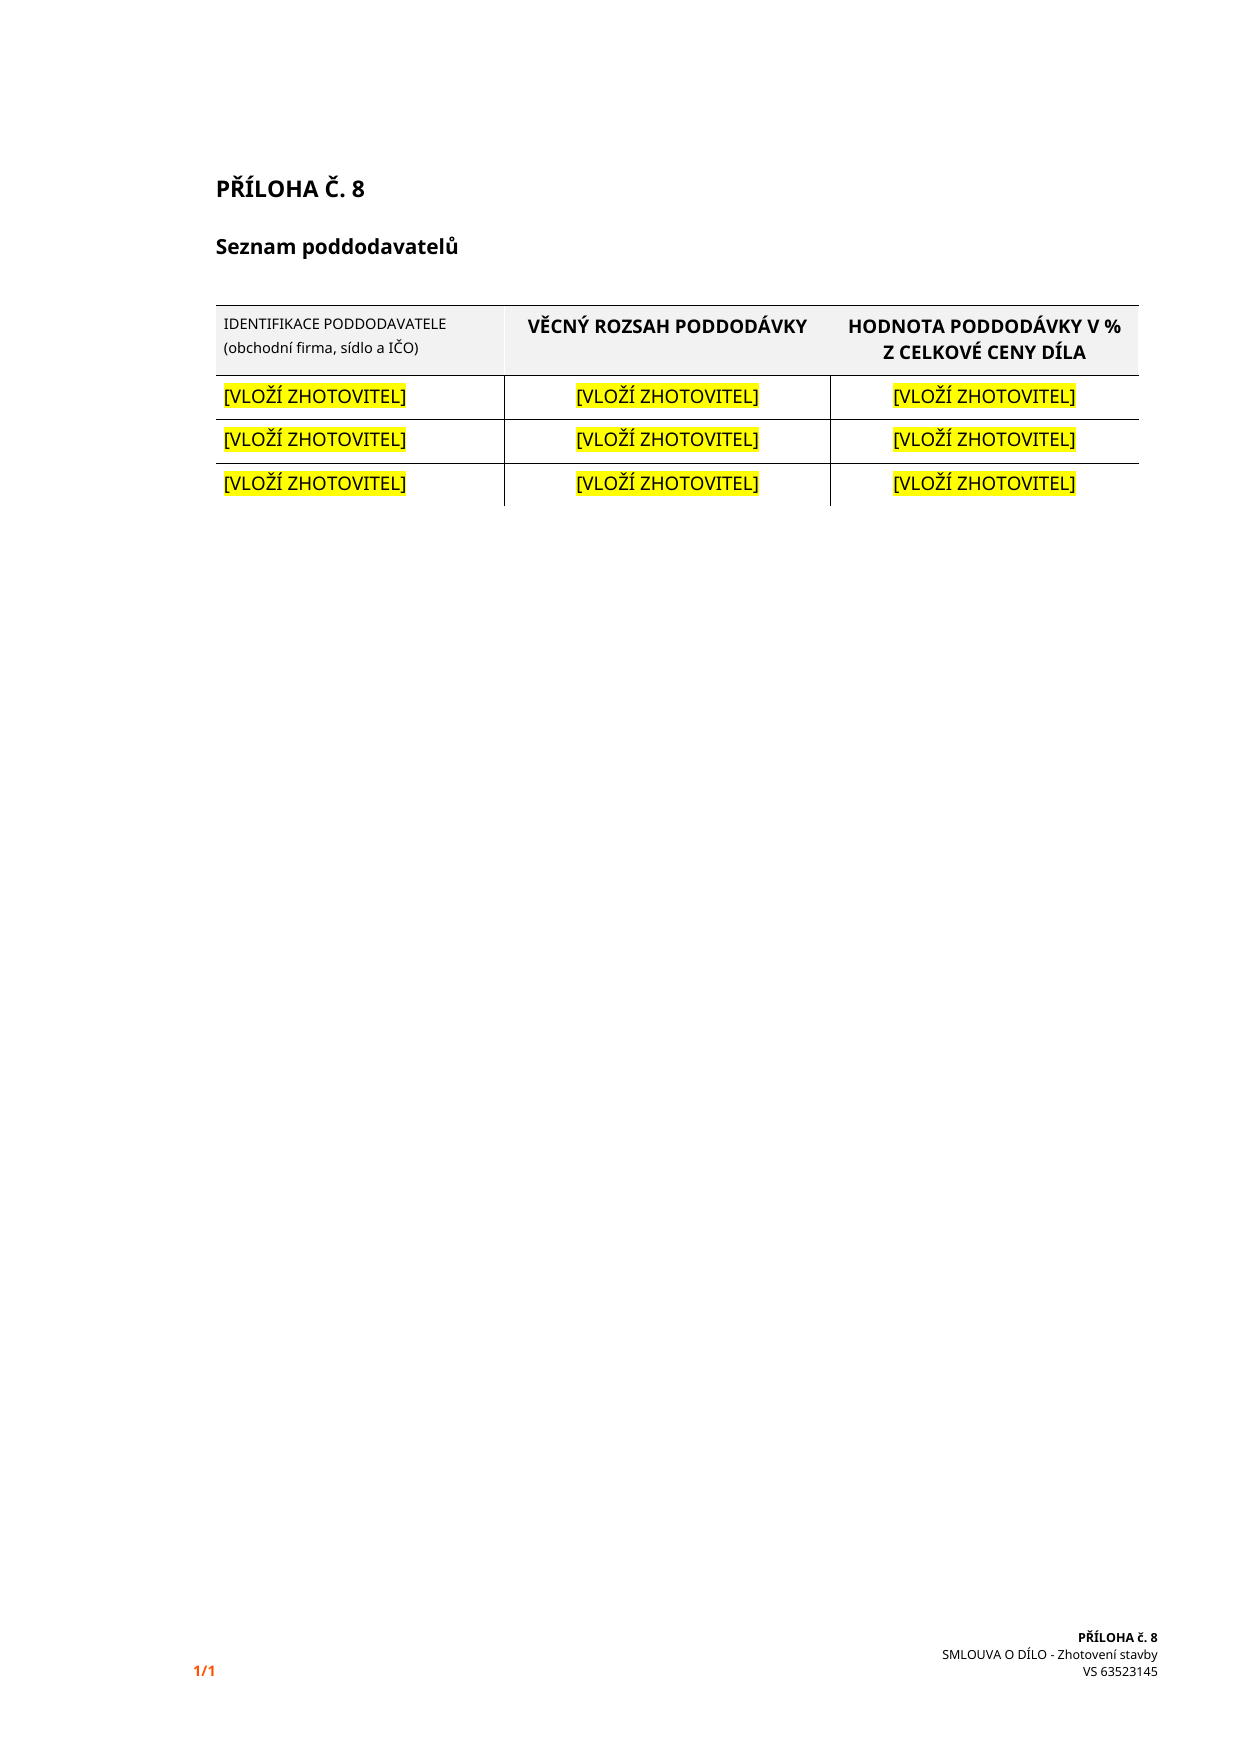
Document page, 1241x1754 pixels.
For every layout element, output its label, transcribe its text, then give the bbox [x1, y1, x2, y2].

text Seznam poddodavatelů [216, 232, 1093, 260]
table_header VĚCNÝ ROZSAH PODDODÁVKY [505, 306, 830, 375]
table_cell [VLOŽÍ ZHOTOVITEL] [216, 464, 504, 506]
table_cell [VLOŽÍ ZHOTOVITEL] [505, 420, 830, 462]
table_header HODNOTA PODDODÁVKY V % Z CELKOVÉ CENY DÍLA [830, 306, 1138, 375]
table_cell [VLOŽÍ ZHOTOVITEL] [216, 420, 504, 462]
table_cell [VLOŽÍ ZHOTOVITEL] [831, 464, 1138, 506]
table_cell [VLOŽÍ ZHOTOVITEL] [831, 420, 1138, 462]
table_cell [VLOŽÍ ZHOTOVITEL] [831, 376, 1138, 418]
table_cell [VLOŽÍ ZHOTOVITEL] [216, 376, 504, 418]
table_cell [VLOŽÍ ZHOTOVITEL] [505, 376, 830, 418]
table_header IDENTIFIKACE PODDODAVATELE (obchodní firma, sídlo a IČO) [216, 306, 504, 375]
table_cell [VLOŽÍ ZHOTOVITEL] [505, 464, 830, 506]
text Příloha č. 8 [216, 172, 1093, 204]
